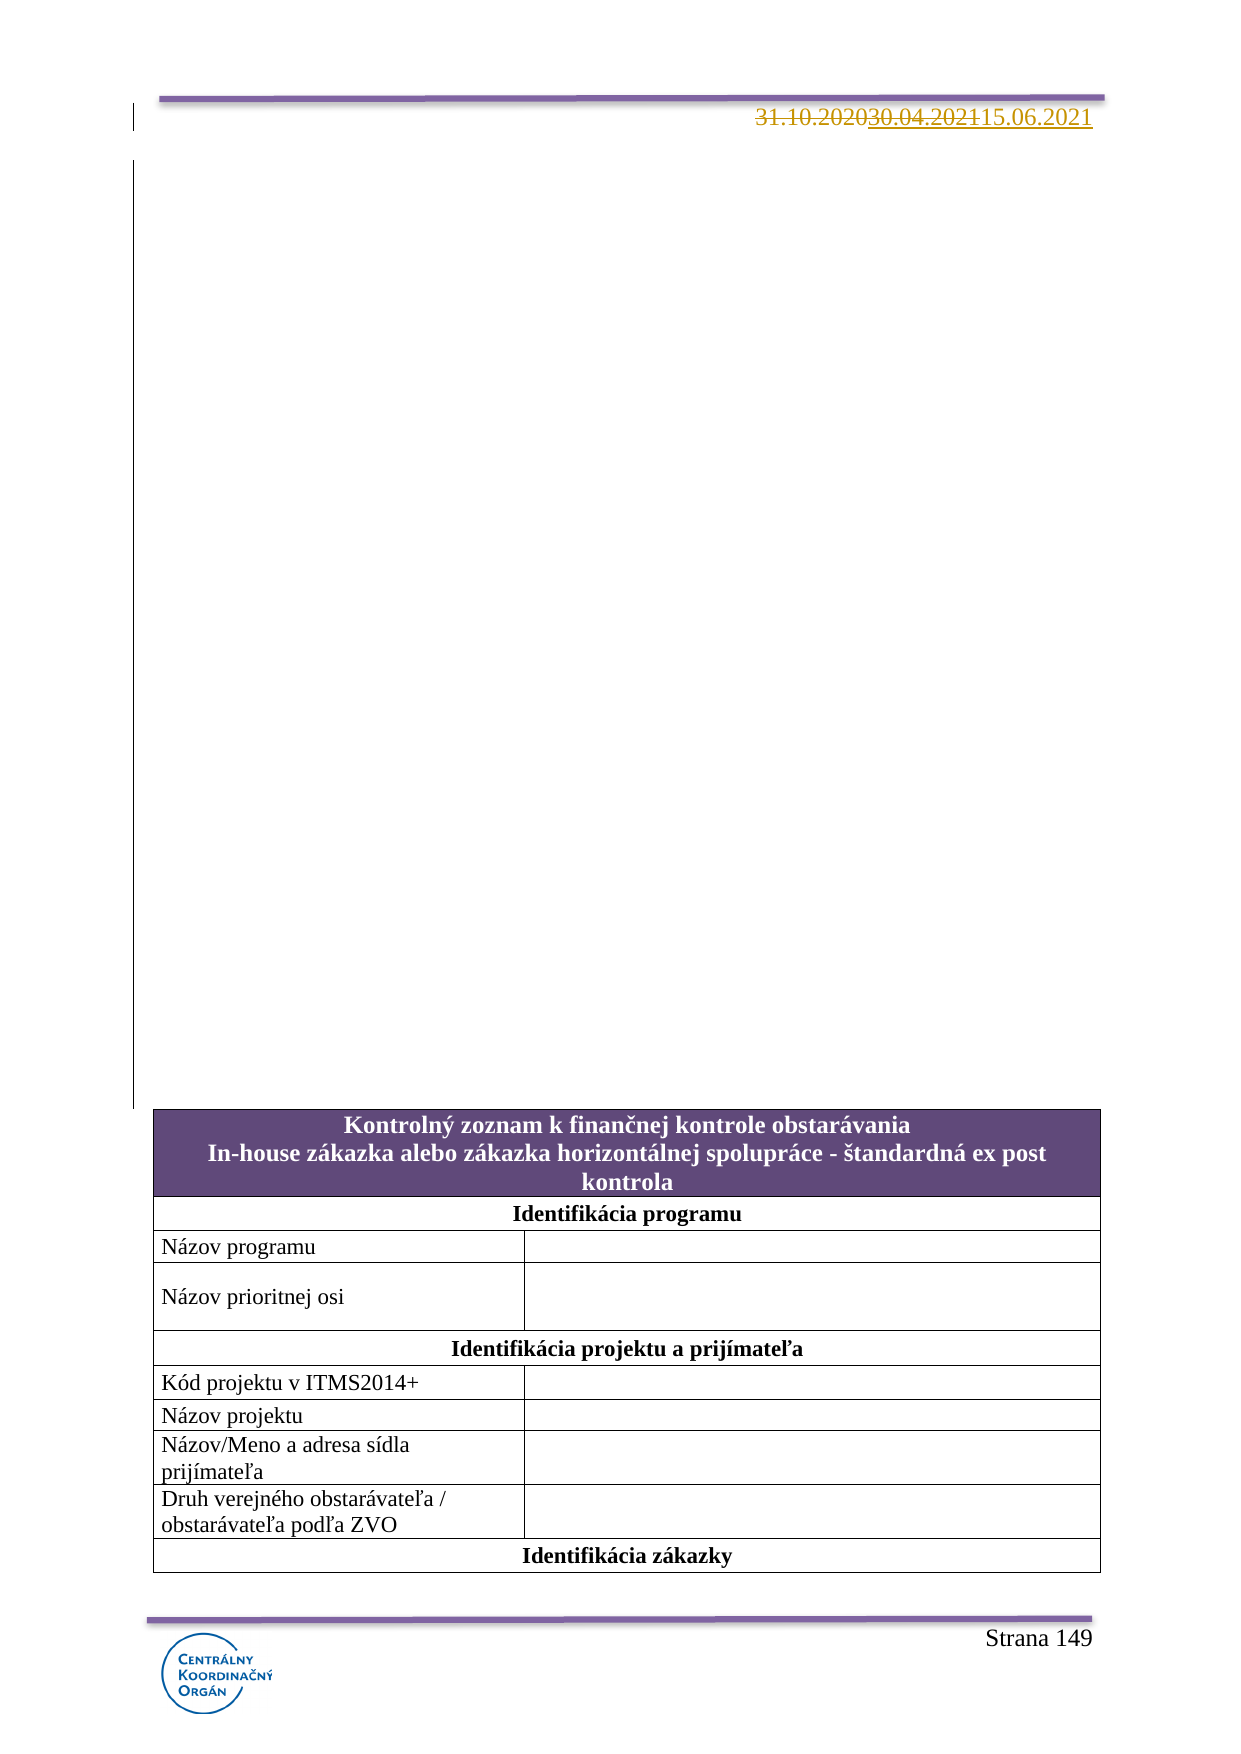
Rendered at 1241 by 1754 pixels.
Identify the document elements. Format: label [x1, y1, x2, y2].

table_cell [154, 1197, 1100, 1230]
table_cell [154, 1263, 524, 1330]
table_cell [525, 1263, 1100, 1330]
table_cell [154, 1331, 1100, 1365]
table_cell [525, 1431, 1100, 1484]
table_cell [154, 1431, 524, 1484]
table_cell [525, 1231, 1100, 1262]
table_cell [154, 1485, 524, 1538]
picture [159, 1631, 272, 1713]
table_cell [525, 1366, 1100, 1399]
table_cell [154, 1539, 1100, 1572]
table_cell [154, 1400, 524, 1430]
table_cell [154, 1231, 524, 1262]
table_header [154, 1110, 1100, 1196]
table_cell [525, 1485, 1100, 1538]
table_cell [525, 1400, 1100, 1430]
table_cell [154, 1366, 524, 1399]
